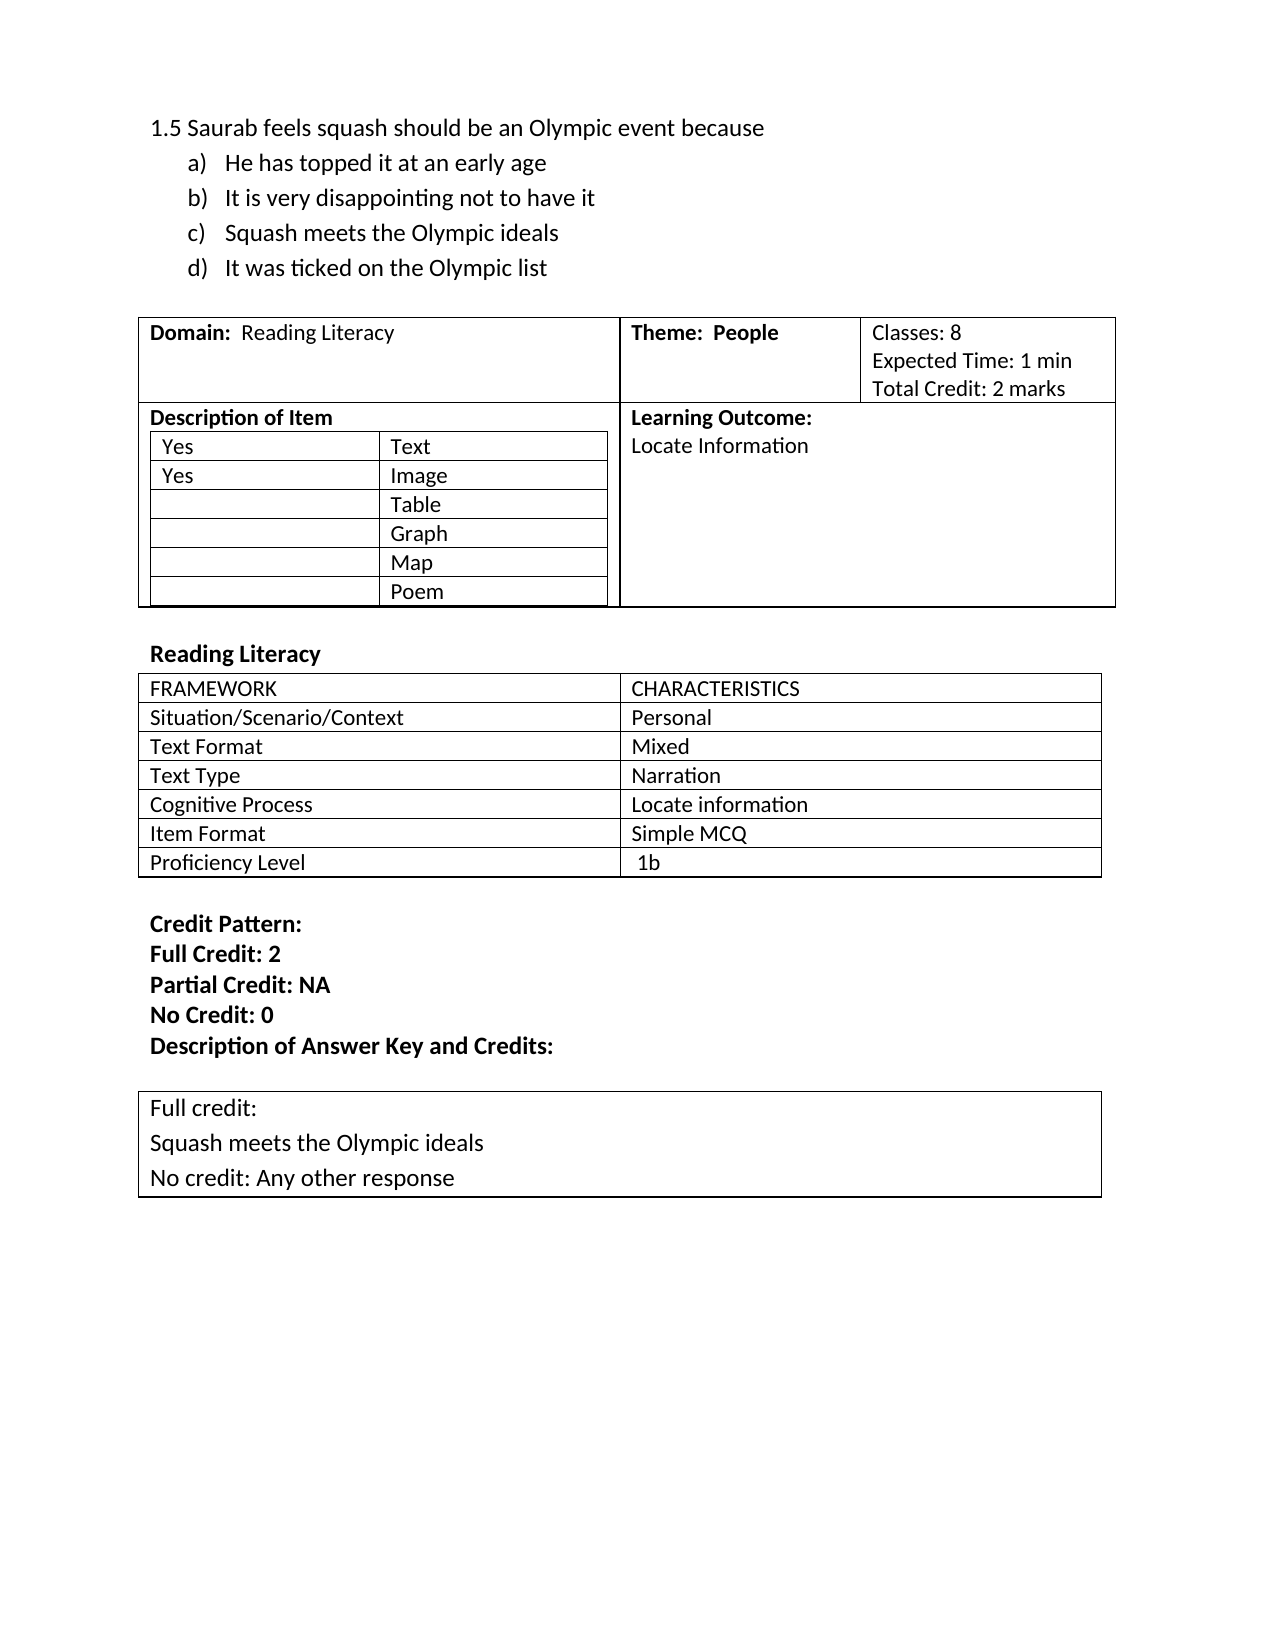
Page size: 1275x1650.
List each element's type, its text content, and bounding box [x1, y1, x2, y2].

table_header FRAMEWORK [139, 674, 620, 702]
table_header Full credit: Squash meets the Olympic ideals No credit: Any other response [139, 1092, 1101, 1196]
list It was ticked on the Olympic list [187, 252, 1125, 283]
table_cell Mixed [621, 732, 1101, 760]
table_cell Locate information [621, 790, 1101, 818]
table_cell Description of Item [139, 403, 619, 606]
text Reading Literacy [150, 638, 1125, 668]
text Description of Answer Key and Credits: [150, 1030, 1125, 1061]
text Partial Credit: NA [150, 969, 1125, 999]
list Squash meets the Olympic ideals [187, 217, 1125, 248]
table_cell Item Format [139, 819, 620, 847]
table_header Theme: People [621, 318, 860, 402]
table_cell Simple MCQ [621, 819, 1101, 847]
table_cell 1b [621, 848, 1101, 876]
table_cell Proficiency Level [139, 848, 620, 876]
text Full Credit: 2 [150, 938, 1125, 969]
table_header Classes: 8 Expected Time: 1 min Total Credit: 2 marks [861, 318, 1115, 402]
text No Credit: 0 [150, 999, 1125, 1030]
list It is very disappointing not to have it [187, 182, 1125, 213]
table_cell Cognitive Process [139, 790, 620, 818]
table_cell Text Format [139, 732, 620, 760]
table_cell Situation/Scenario/Context [139, 703, 620, 731]
text 1.5 Saurab feels squash should be an Olympic event because [150, 112, 1125, 143]
table_header CHARACTERISTICS [621, 674, 1101, 702]
table_cell Learning Outcome: Locate Information [621, 403, 1115, 606]
table_cell Personal [621, 703, 1101, 731]
table_cell Narration [621, 761, 1101, 789]
table_header Domain: Reading Literacy [139, 318, 619, 402]
text Credit Pattern: [150, 908, 1125, 938]
table_cell Text Type [139, 761, 620, 789]
list He has topped it at an early age [187, 147, 1125, 178]
